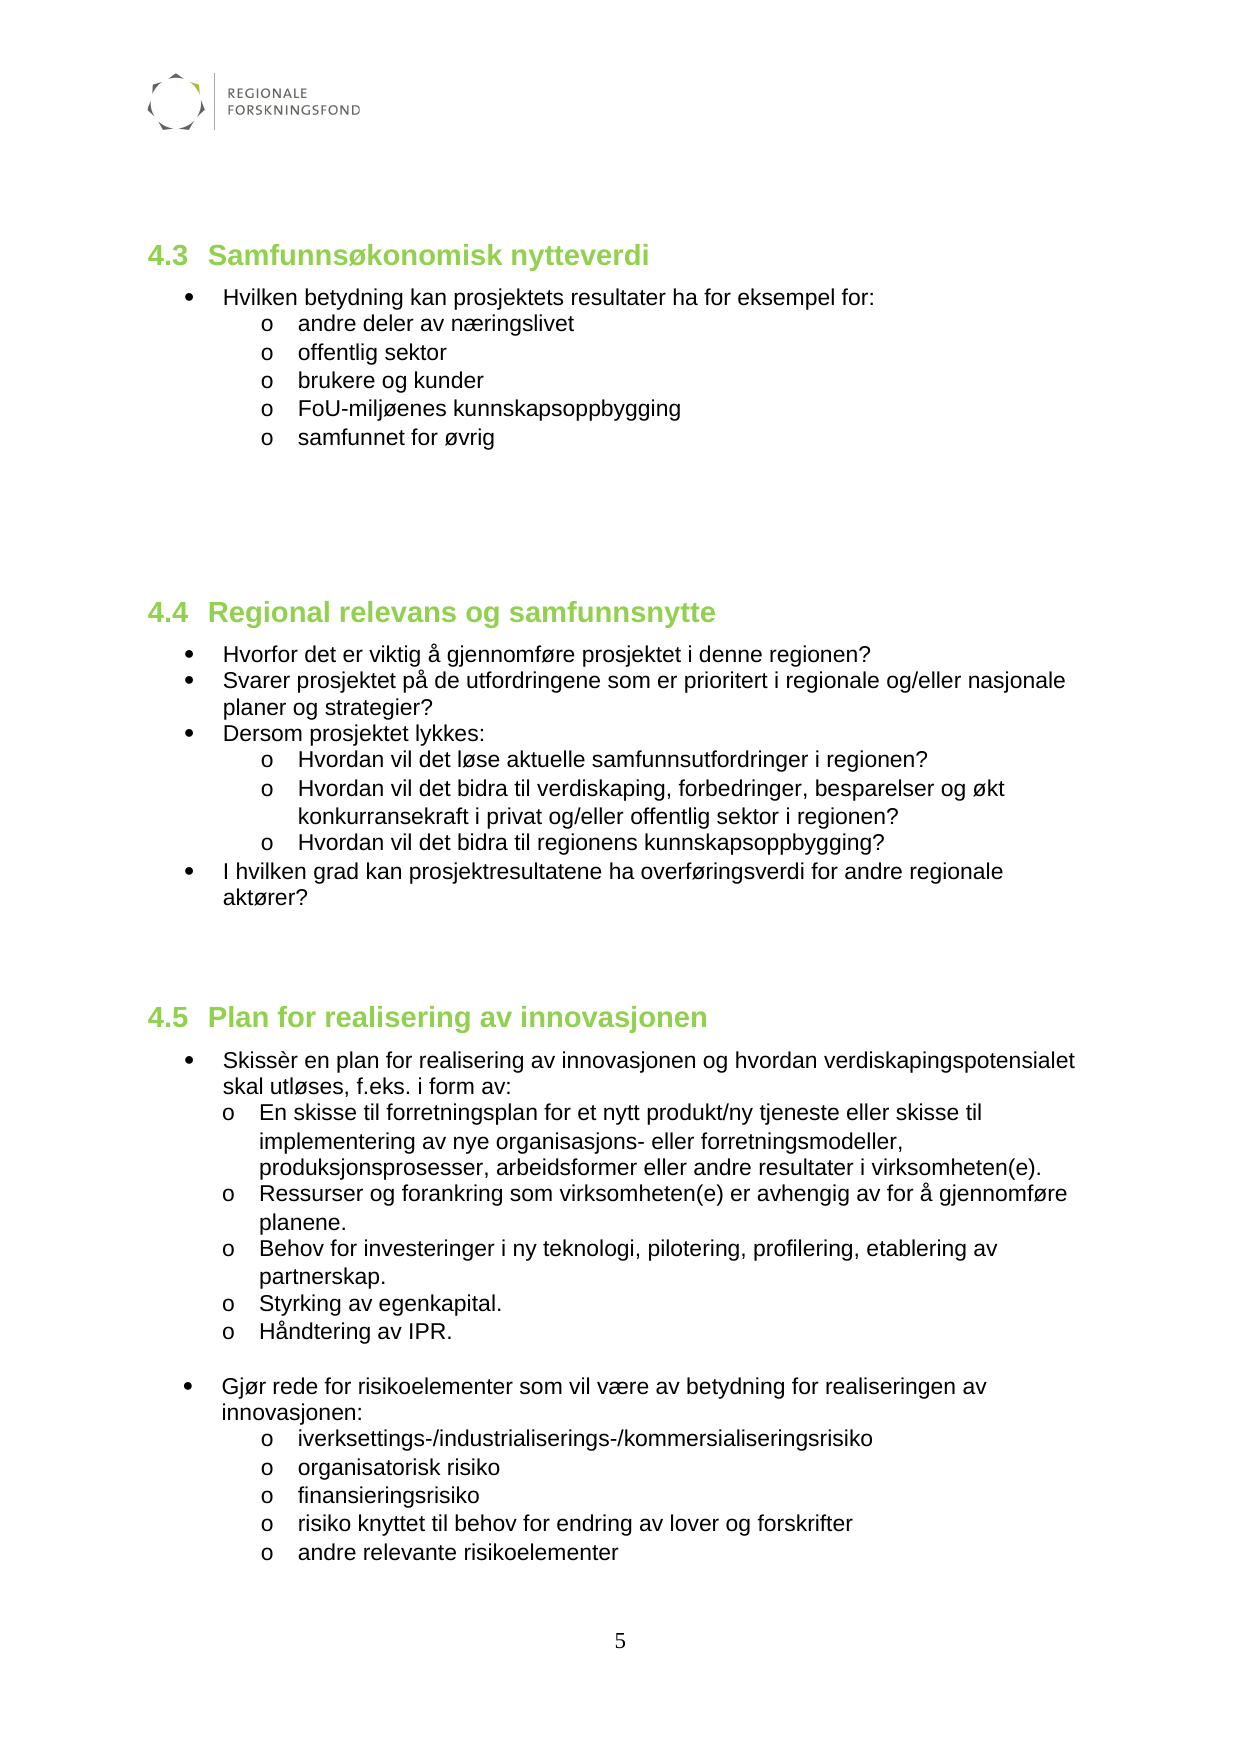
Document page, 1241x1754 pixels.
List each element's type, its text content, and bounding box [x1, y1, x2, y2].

list risiko knyttet til behov for endring av lover og forskrifter [260, 1510, 1093, 1539]
list FoU-miljøenes kunnskapsoppbygging [260, 395, 1093, 423]
list Styrking av egenkapital. [221, 1290, 1093, 1318]
list brukere og kunder [260, 367, 1093, 395]
list Gjør rede for risikoelementer som vil være av betydning for realiseringen av innovasjonen: [184, 1373, 1093, 1425]
list andre relevante risikoelementer [260, 1539, 1093, 1567]
subtitle Plan for realisering av innovasjonen [148, 1001, 1093, 1034]
list Håndtering av IPR. [221, 1318, 1093, 1346]
list samfunnet for øvrig [260, 423, 1093, 452]
list andre deler av næringslivet [260, 310, 1093, 338]
list Hvordan vil det bidra til regionens kunnskapsoppbygging? [260, 829, 1093, 858]
list iverksettings-/industrialiserings-/kommersialiseringsrisiko [260, 1425, 1093, 1454]
list Ressurser og forankring som virksomheten(e) er avhengig av for å gjennomføre planene. [221, 1180, 1093, 1235]
list finansieringsrisiko [260, 1482, 1093, 1510]
list Behov for investeringer i ny teknologi, pilotering, profilering, etablering av partnerskap. [221, 1235, 1093, 1290]
list Hvordan vil det bidra til verdiskaping, forbedringer, besparelser og økt konkurransekraft i privat og/eller offentlig sektor i regionen? [260, 774, 1093, 829]
list offentlig sektor [260, 338, 1093, 367]
list Hvorfor det er viktig å gjennomføre prosjektet i denne regionen? [185, 641, 1093, 667]
list Svarer prosjektet på de utfordringene som er prioritert i regionale og/eller nasjonale planer og strategier? [185, 667, 1093, 720]
list Skissèr en plan for realisering av innovasjonen og hvordan verdiskapingspotensialet skal utløses, f.eks. i form av: [185, 1047, 1093, 1099]
list I hvilken grad kan prosjektresultatene ha overføringsverdi for andre regionale aktører? [185, 858, 1093, 910]
list En skisse til forretningsplan for et nytt produkt/ny tjeneste eller skisse til implementering av nye organisasjons- eller forretningsmodeller, produksjonsprosesser, arbeidsformer eller andre resultater i virksomheten(e). [221, 1099, 1093, 1180]
subtitle Samfunnsøkonomisk nytteverdi [148, 238, 1093, 271]
list Hvordan vil det løse aktuelle samfunnsutfordringer i regionen? [260, 746, 1093, 774]
subtitle Regional relevans og samfunnsnytte [148, 595, 1093, 628]
picture [147, 73, 360, 130]
list Dersom prosjektet lykkes: [185, 720, 1093, 746]
list Hvilken betydning kan prosjektets resultater ha for eksempel for: [185, 284, 1093, 310]
list organisatorisk risiko [260, 1454, 1093, 1482]
